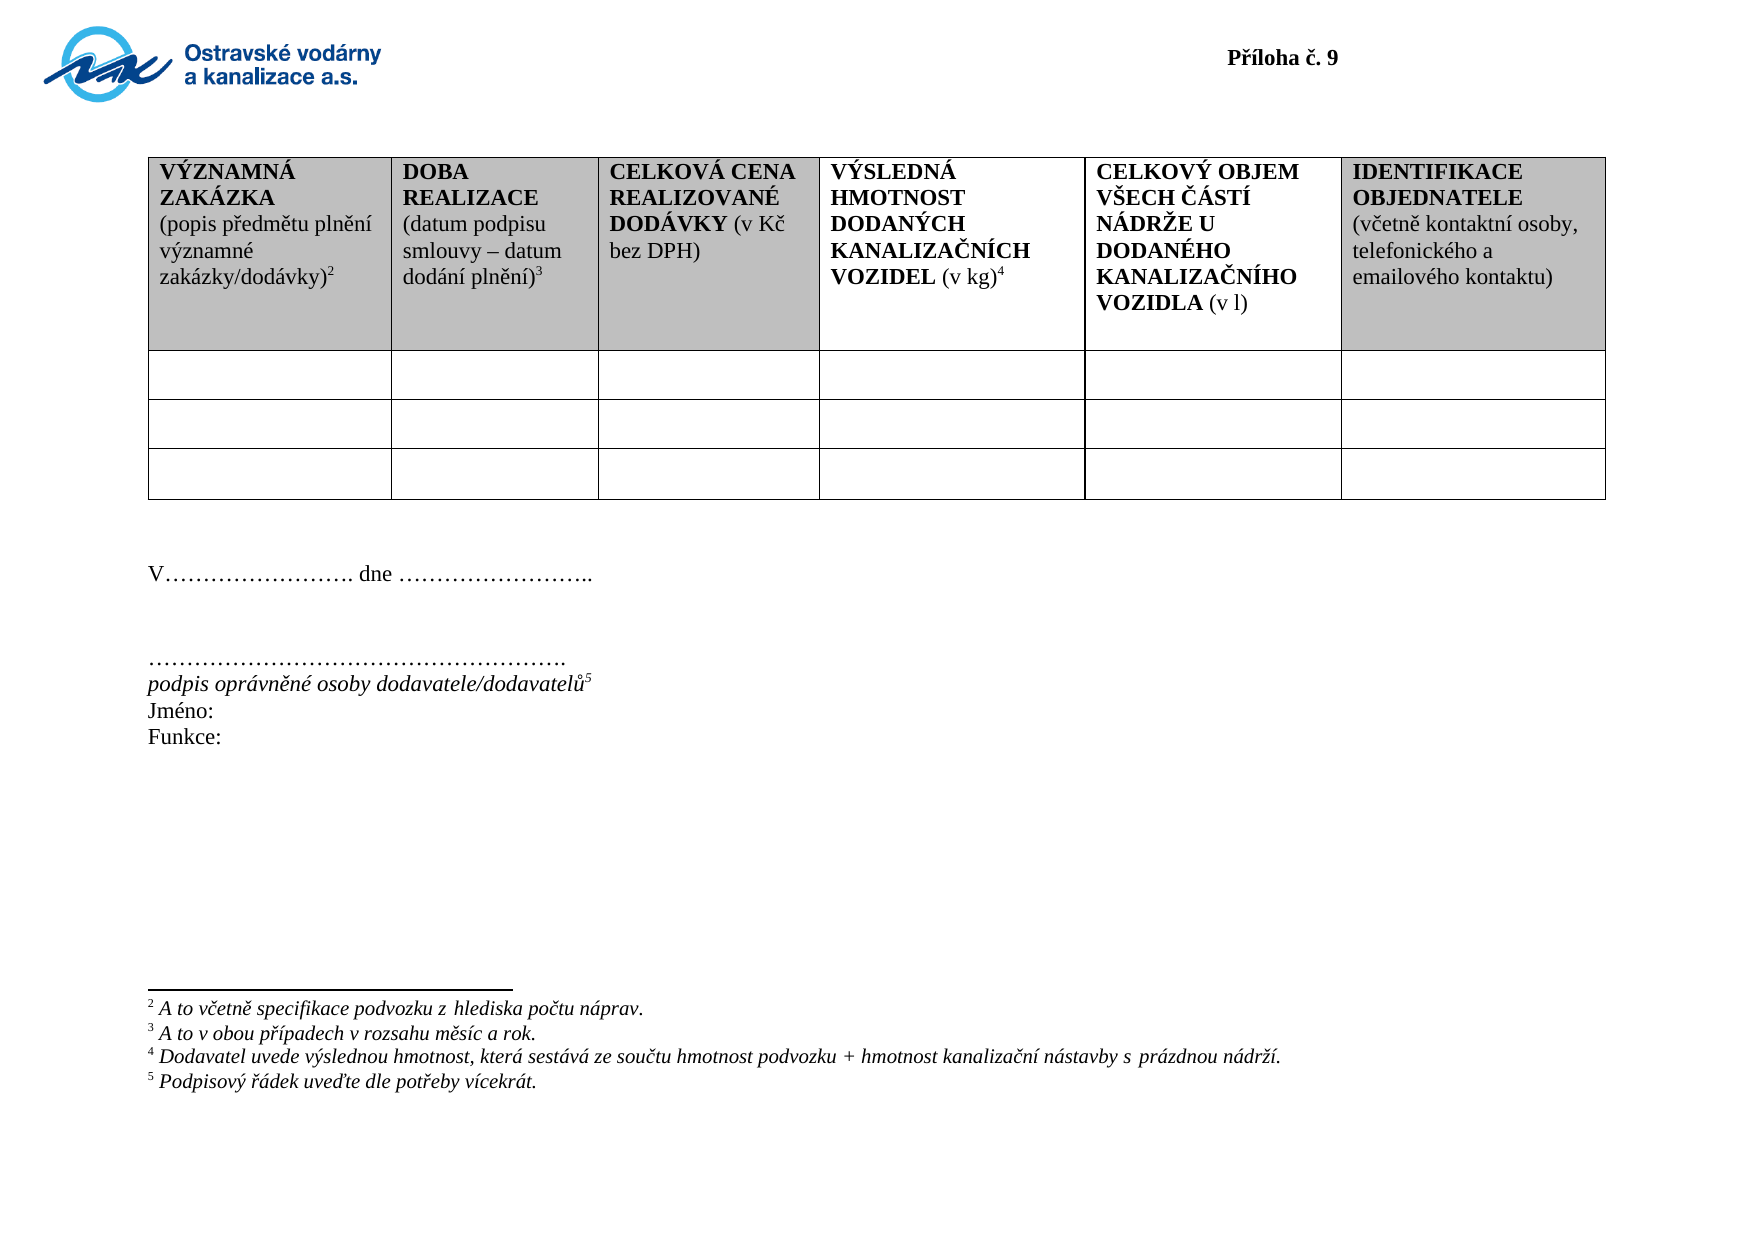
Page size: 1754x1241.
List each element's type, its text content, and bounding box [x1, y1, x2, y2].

table_header VÝSLEDNÁ HMOTNOST DODANÝCH KANALIZAČNÍCH VOZIDEL (v kg) [820, 158, 1084, 350]
table_header CELKOVÁ CENA REALIZOVANÉ DODÁVKY (v Kč bez DPH) [599, 158, 819, 350]
table_cell [599, 449, 819, 499]
picture [32, 20, 394, 120]
table_header VÝZNAMNÁ ZAKÁZKA (popis předmětu plnění významné zakázky/dodávky) [149, 158, 391, 350]
table_cell [149, 351, 391, 399]
text ………………………………………………. [148, 644, 1606, 671]
table_header CELKOVÝ OBJEM VŠECH ČÁSTÍ NÁDRŽE U DODANÉHO KANALIZAČNÍHO VOZIDLA (v l) [1086, 158, 1341, 350]
table_header IDENTIFIKACE OBJEDNATELE (včetně kontaktní osoby, telefonického a emailového kontaktu) [1342, 158, 1605, 350]
table_cell [392, 400, 598, 448]
text Jméno: [148, 697, 1606, 723]
table_cell [820, 351, 1084, 399]
table_cell [599, 400, 819, 448]
table_cell [149, 400, 391, 448]
text podpis oprávněné osoby dodavatele/dodavatelů [148, 671, 1606, 697]
table_cell [1086, 449, 1341, 499]
table_cell [1086, 400, 1341, 448]
table_cell [820, 400, 1084, 448]
table_cell [1342, 351, 1605, 399]
table_cell [820, 449, 1084, 499]
text Funkce: [148, 723, 1606, 749]
text V……………………. dne …………………….. [148, 560, 1606, 587]
table_cell [392, 449, 598, 499]
table_header DOBA REALIZACE (datum podpisu smlouvy – datum dodání plnění) [392, 158, 598, 350]
table_cell [599, 351, 819, 399]
table_cell [149, 449, 391, 499]
table_cell [392, 351, 598, 399]
table_cell [1342, 400, 1605, 448]
table_cell [1086, 351, 1341, 399]
table_cell [1342, 449, 1605, 499]
